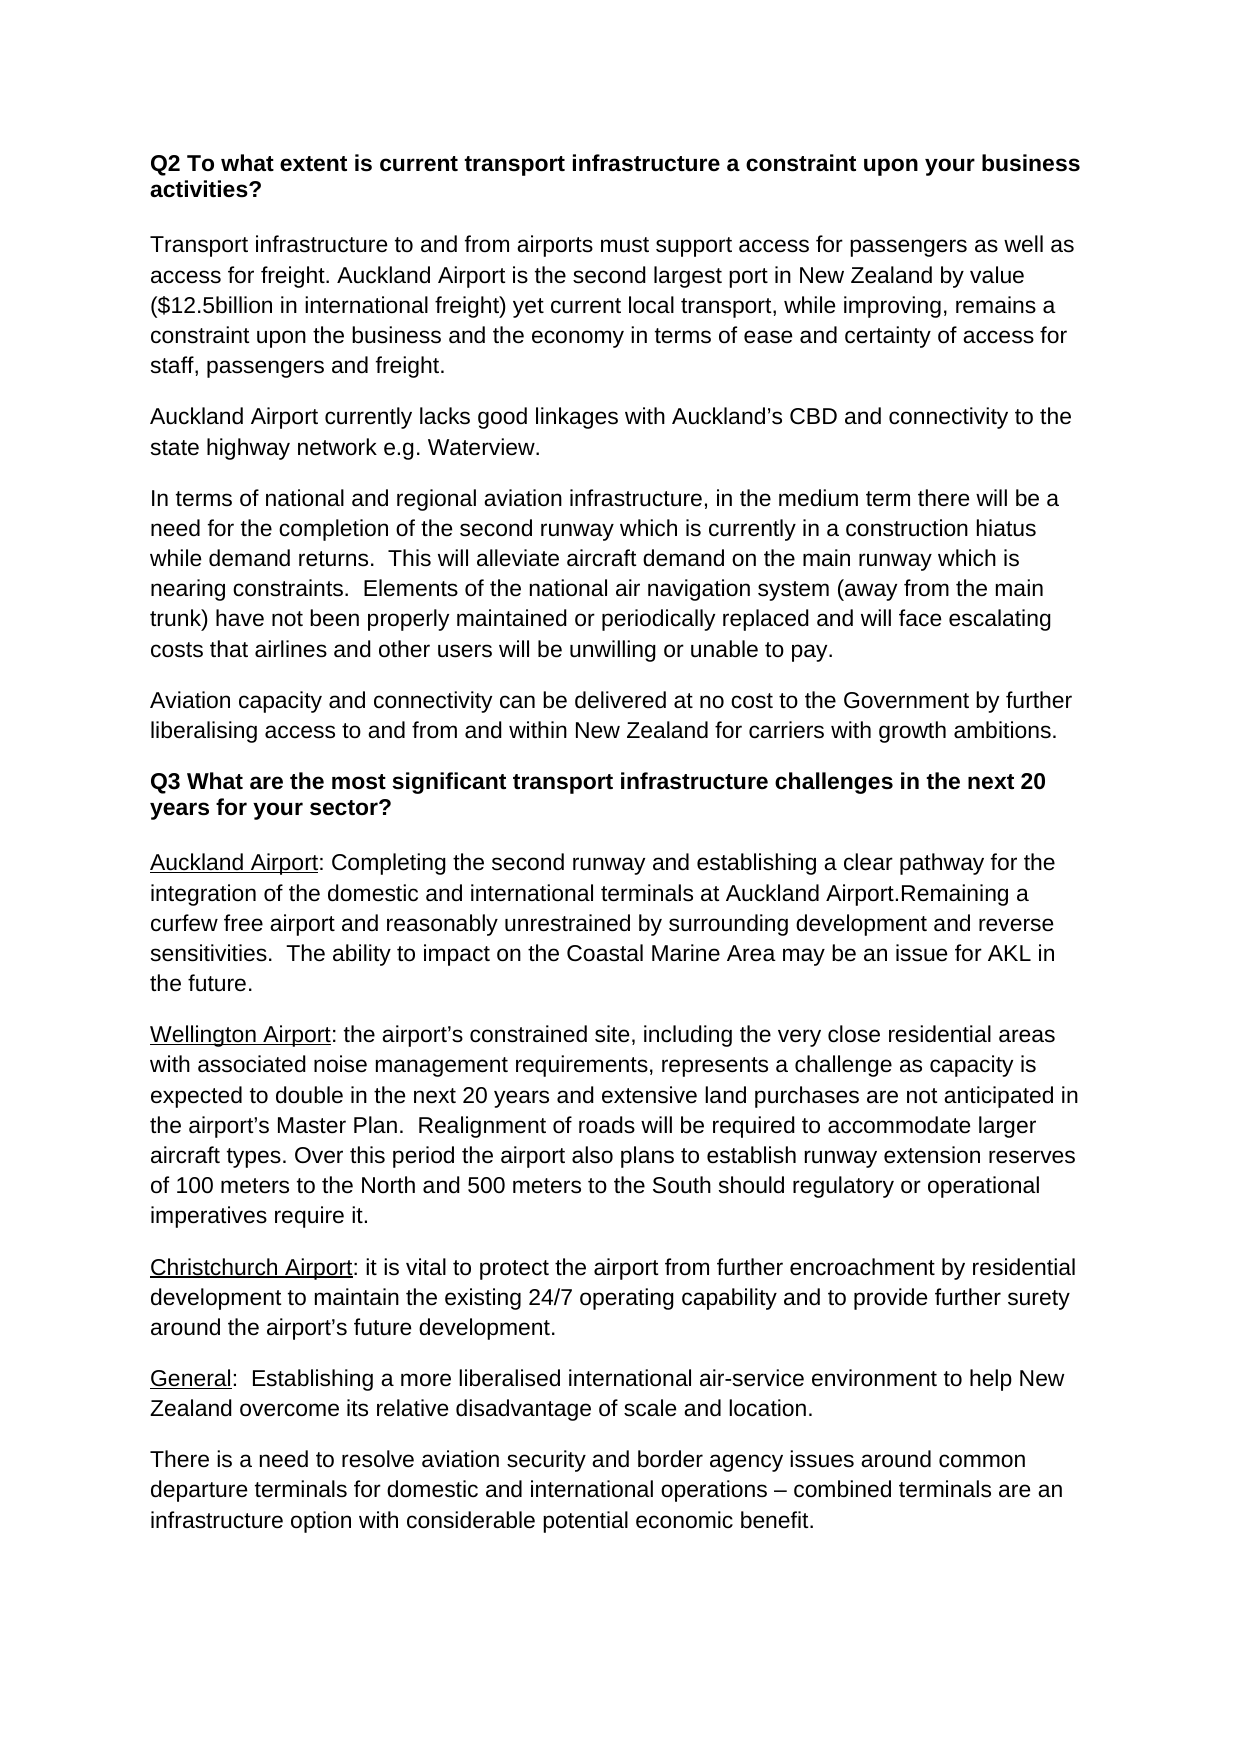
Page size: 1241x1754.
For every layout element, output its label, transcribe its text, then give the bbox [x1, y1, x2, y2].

text Auckland Airport currently lacks good linkages with Auckland’s CBD and connectivity to the state highway network e.g. Waterview. [150, 403, 1090, 460]
text Q2 To what extent is current transport infrastructure a constraint upon your business activities? [150, 150, 1090, 231]
text Aviation capacity and connectivity can be delivered at no cost to the Government by further liberalising access to and from and within New Zealand for carriers with growth ambitions. [150, 687, 1090, 743]
text In terms of national and regional aviation infrastructure, in the medium term there will be a need for the completion of the second runway which is currently in a construction hiatus while demand returns. This will alleviate aircraft demand on the main runway which is nearing constraints. Elements of the national air navigation system (away from the main trunk) have not been properly maintained or periodically replaced and will face escalating costs that airlines and other users will be unwilling or unable to pay. [150, 484, 1090, 662]
text Christchurch Airport: it is vital to protect the airport from further encroachment by residential development to maintain the existing 24/7 operating capability and to provide further surety around the airport’s future development. [150, 1253, 1090, 1340]
text There is a need to resolve aviation security and border agency issues around common departure terminals for domestic and international operations – combined terminals are an infrastructure option with considerable potential economic benefit. [150, 1446, 1090, 1533]
text Q3 What are the most significant transport infrastructure challenges in the next 20 years for your sector? [150, 768, 1090, 849]
text General: Establishing a more liberalised international air-service environment to help New Zealand overcome its relative disadvantage of scale and location. [150, 1365, 1090, 1422]
text Wellington Airport: the airport’s constrained site, including the very close residential areas with associated noise management requirements, represents a challenge as capacity is expected to double in the next 20 years and extensive land purchases are not anticipated in the airport’s Master Plan. Realignment of roads will be required to accommodate larger aircraft types. Over this period the airport also plans to establish runway extension reserves of 100 meters to the North and 500 meters to the South should regulatory or operational imperatives require it. [150, 1021, 1090, 1229]
text Transport infrastructure to and from airports must support access for passengers as well as access for freight. Auckland Airport is the second largest port in New Zealand by value ($12.5billion in international freight) yet current local transport, while improving, remains a constraint upon the business and the economy in terms of ease and certainty of access for staff, passengers and freight. [150, 231, 1090, 379]
text Auckland Airport: Completing the second runway and establishing a clear pathway for the integration of the domestic and international terminals at Auckland Airport.Remaining a curfew free airport and reasonably unrestrained by surrounding development and reverse sensitivities. The ability to impact on the Coastal Marine Area may be an issue for AKL in the future. [150, 849, 1090, 997]
